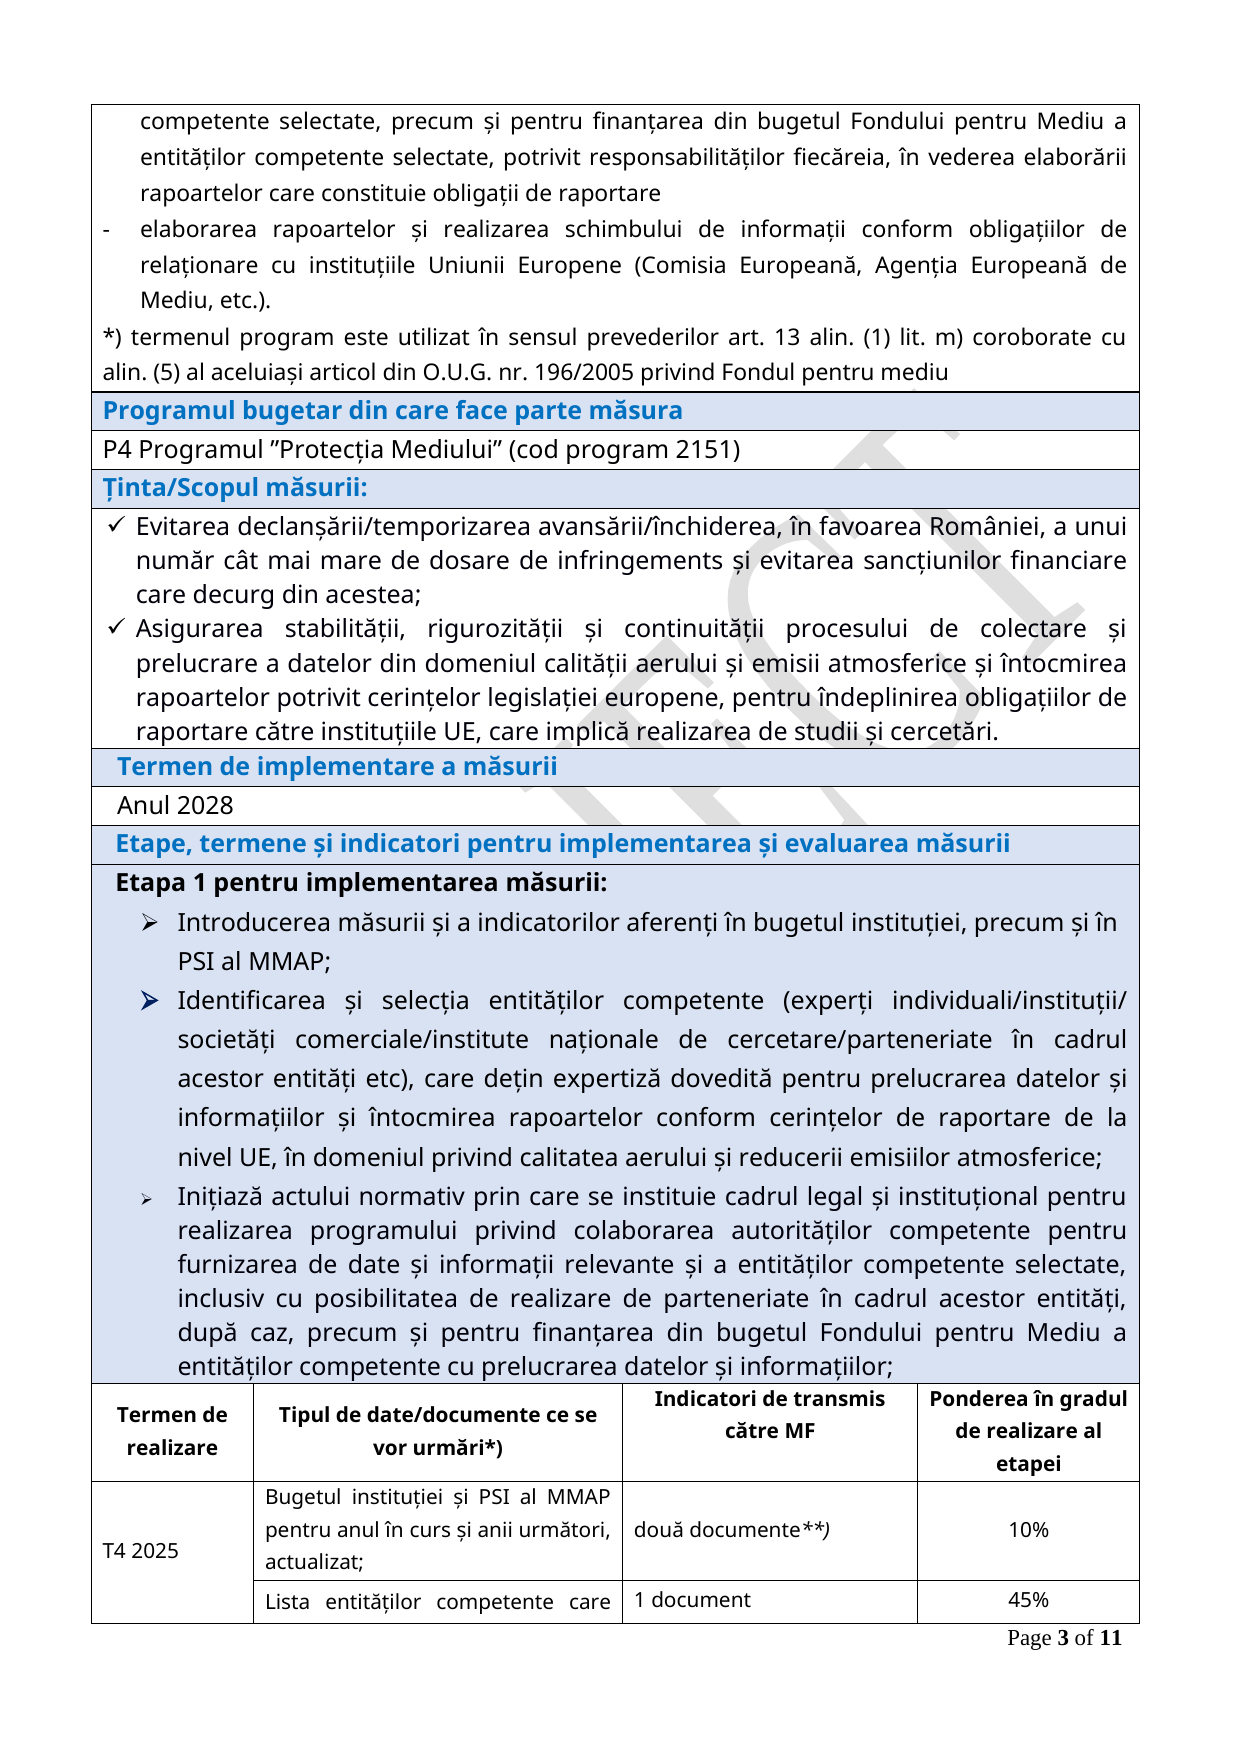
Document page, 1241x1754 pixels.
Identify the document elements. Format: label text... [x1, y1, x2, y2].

table_cell Evitarea declanșării/temporizarea avansării/închiderea, în favoarea României, a unui număr cât mai mare de dosare de infringements și evitarea sancțiunilor financiare care decurg din acestea; Asigurarea stabilității, rigurozității și continuității procesului de colectare și prelucrare a datelor din domeniul calității aerului și emisii atmosferice și întocmirea rapoartelor potrivit cerințelor legislației europene, pentru îndeplinirea obligațiilor de raportare către instituțiile UE, care implică realizarea de studii și cercetări. [92, 509, 1139, 747]
table_cell Termen de implementare a măsurii [92, 749, 1139, 786]
table_cell T4 2025 [92, 1482, 253, 1623]
table_cell Tipul de date/documente ce se vor urmări*) [254, 1384, 622, 1481]
table_cell Anul 2028 [92, 787, 1139, 825]
table_cell 1 document [623, 1581, 917, 1623]
table_cell P4 Programul ”Protecția Mediului” (cod program 2151) [92, 431, 1139, 469]
table_cell Bugetul instituției și PSI al MMAP pentru anul în curs și anii următori, actualizat; [254, 1482, 622, 1579]
table_cell Etape, termene și indicatori pentru implementarea și evaluarea măsurii [92, 826, 1139, 864]
table_cell Ponderea în gradul de realizare al etapei [918, 1384, 1139, 1481]
table_cell Programul bugetar din care face parte măsura [92, 393, 1139, 430]
table_cell Indicatori de transmis către MF [623, 1384, 917, 1481]
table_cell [254, 1581, 622, 1623]
table_cell Etapa 1 pentru implementarea măsurii: Introducerea măsurii și a indicatorilor aferenți în bugetul instituției, precum și în PSI al MMAP; Identificarea și selecția entităților competente (experți individuali/instituții/ societăți comerciale/institute naționale de cercetare/parteneriate în cadrul acestor entități etc), care dețin expertiză dovedită pentru prelucrarea datelor și informațiilor și întocmirea rapoartelor conform cerințelor de raportare de la nivel UE, în domeniul privind calitatea aerului și reducerii emisiilor atmosferice; Inițiază actului normativ prin care se instituie cadrul legal și instituțional pentru realizarea programului privind colaborarea autorităților competente pentru furnizarea de date și informații relevante și a entităților competente selectate, inclusiv cu posibilitatea de realizare de parteneriate în cadrul acestor entități, după caz, precum și pentru finanțarea din bugetul Fondului pentru Mediu a entităților competente cu prelucrarea datelor și informațiilor; [92, 865, 1139, 1383]
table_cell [92, 105, 1139, 391]
table_cell 45% [918, 1581, 1139, 1623]
table_cell Termen de realizare [92, 1384, 253, 1481]
table_cell două documente**) [623, 1482, 917, 1579]
table_cell Ținta/Scopul măsurii: [92, 470, 1139, 508]
table_cell 10% [918, 1482, 1139, 1579]
